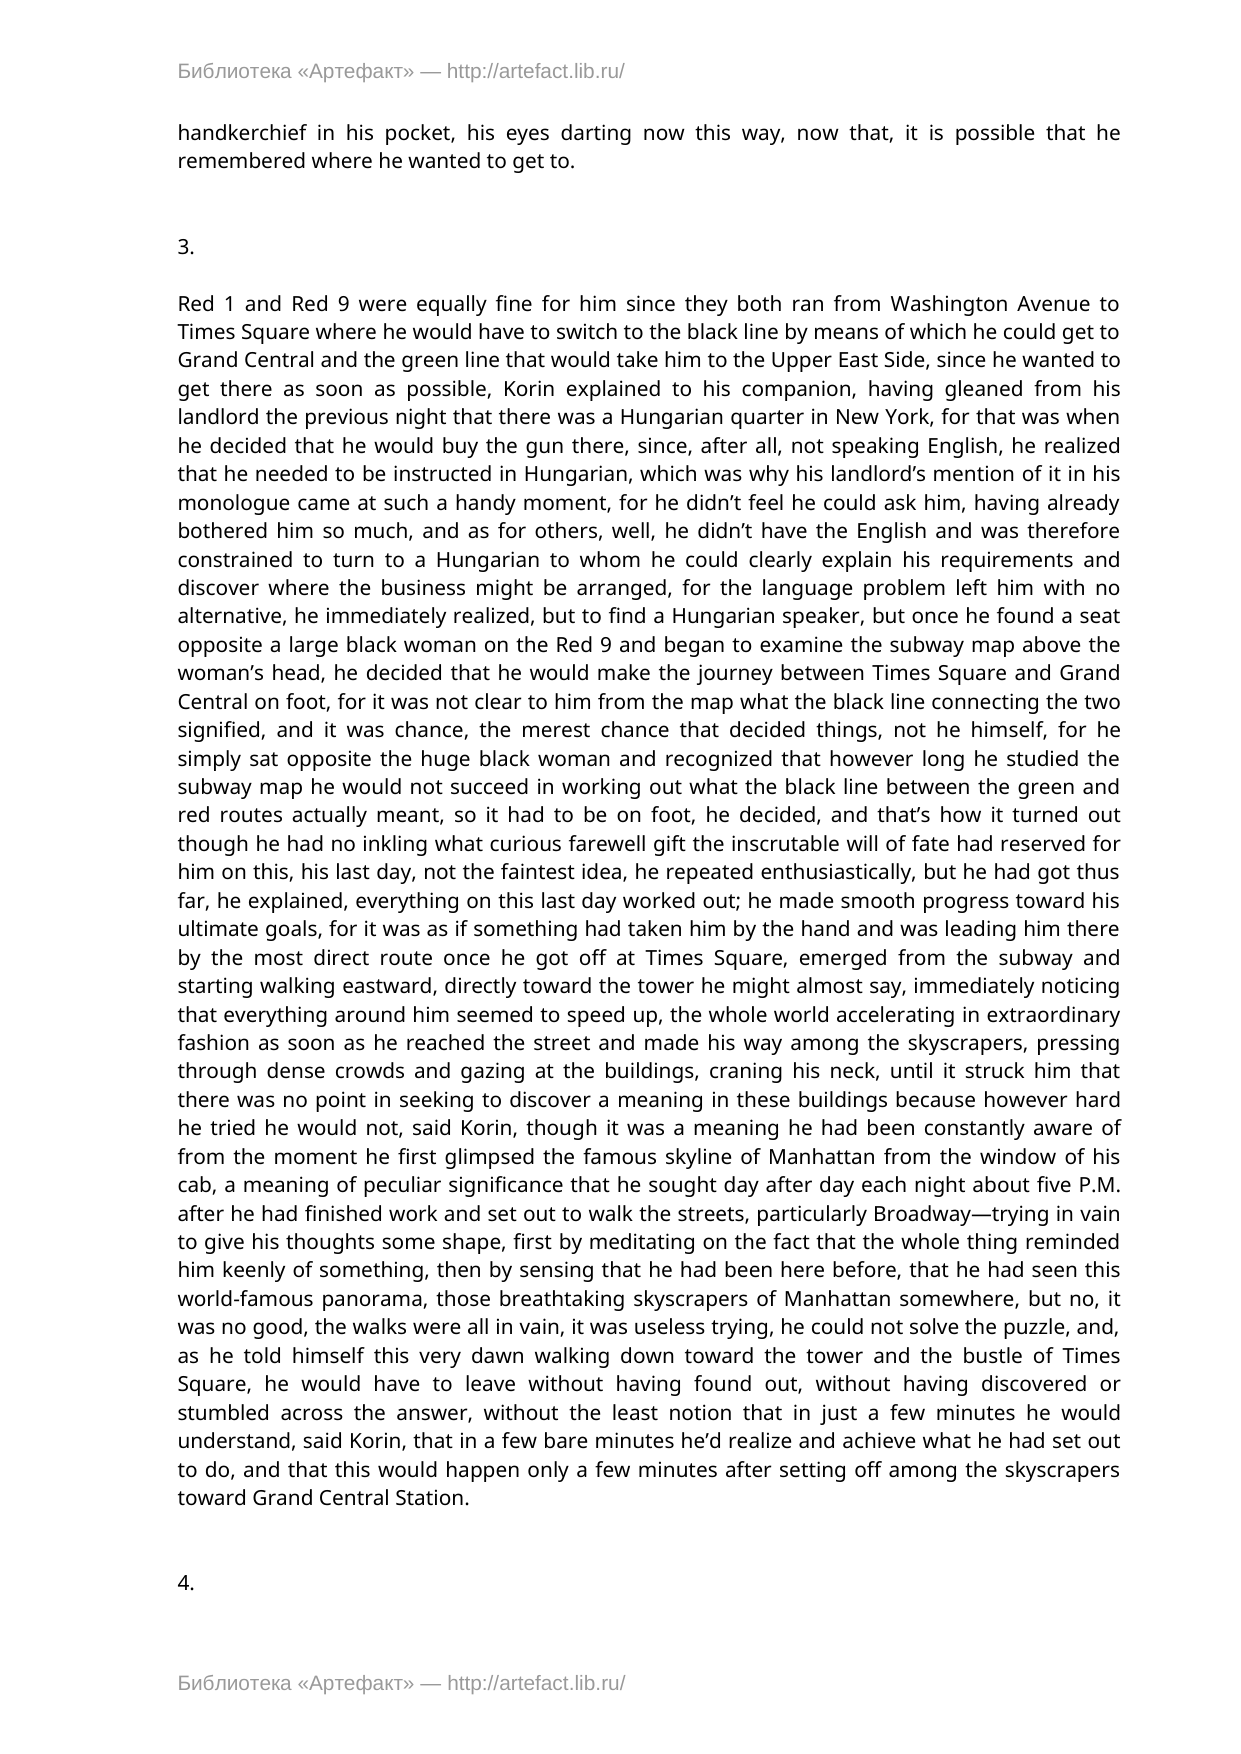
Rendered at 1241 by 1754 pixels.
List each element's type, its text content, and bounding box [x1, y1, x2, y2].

text 3. [177, 232, 1122, 260]
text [177, 118, 1122, 175]
text Red 1 and Red 9 were equally fine for him since they both ran from Washington Avenue to Times Square where he would have to switch to the black line by means of which he could get to Grand Central and the green line that would take him to the Upper East Side, since he wanted to get there as soon as possible, Korin explained to his companion, having gleaned from his landlord the previous night that there was a Hungarian quarter in New York, for that was when he decided that he would buy the gun there, since, after all, not speaking English, he realized that he needed to be instructed in Hungarian, which was why his landlord’s mention of it in his monologue came at such a handy moment, for he didn’t feel he could ask him, having already bothered him so much, and as for others, well, he didn’t have the English and was therefore constrained to turn to a Hungarian to whom he could clearly explain his requirements and discover where the business might be arranged, for the language problem left him with no alternative, he immediately realized, but to find a Hungarian speaker, but once he found a seat opposite a large black woman on the Red 9 and began to examine the subway map above the woman’s head, he decided that he would make the journey between Times Square and Grand Central on foot, for it was not clear to him from the map what the black line connecting the two signified, and it was chance, the merest chance that decided things, not he himself, for he simply sat opposite the huge black woman and recognized that however long he studied the subway map he would not succeed in working out what the black line between the green and red routes actually meant, so it had to be on foot, he decided, and that’s how it turned out though he had no inkling what curious farewell gift the inscrutable will of fate had reserved for him on this, his last day, not the faintest idea, he repeated enthusiastically, but he had got thus far, he explained, everything on this last day worked out; he made smooth progress toward his ultimate goals, for it was as if something had taken him by the hand and was leading him there by the most direct route once he got off at Times Square, emerged from the subway and starting walking eastward, directly toward the tower he might almost say, immediately noticing that everything around him seemed to speed up, the whole world accelerating in extraordinary fashion as soon as he reached the street and made his way among the skyscrapers, pressing through dense crowds and gazing at the buildings, craning his neck, until it struck him that there was no point in seeking to discover a meaning in these buildings because however hard he tried he would not, said Korin, though it was a meaning he had been constantly aware of from the moment he first glimpsed the famous skyline of Manhattan from the window of his cab, a meaning of peculiar significance that he sought day after day each night about five P.M. after he had finished work and set out to walk the streets, particularly Broadway—trying in vain to give his thoughts some shape, first by meditating on the fact that the whole thing reminded him keenly of something, then by sensing that he had been here before, that he had seen this world-famous panorama, those breathtaking skyscrapers of Manhattan somewhere, but no, it was no good, the walks were all in vain, it was useless trying, he could not solve the puzzle, and, as he told himself this very dawn walking down toward the tower and the bustle of Times Square, he would have to leave without having found out, without having discovered or stumbled across the answer, without the least notion that in just a few minutes he would understand, said Korin, that in a few bare minutes he’d realize and achieve what he had set out to do, and that this would happen only a few minutes after setting off among the skyscrapers toward Grand Central Station. [177, 289, 1122, 1512]
text 4. [177, 1568, 1122, 1597]
